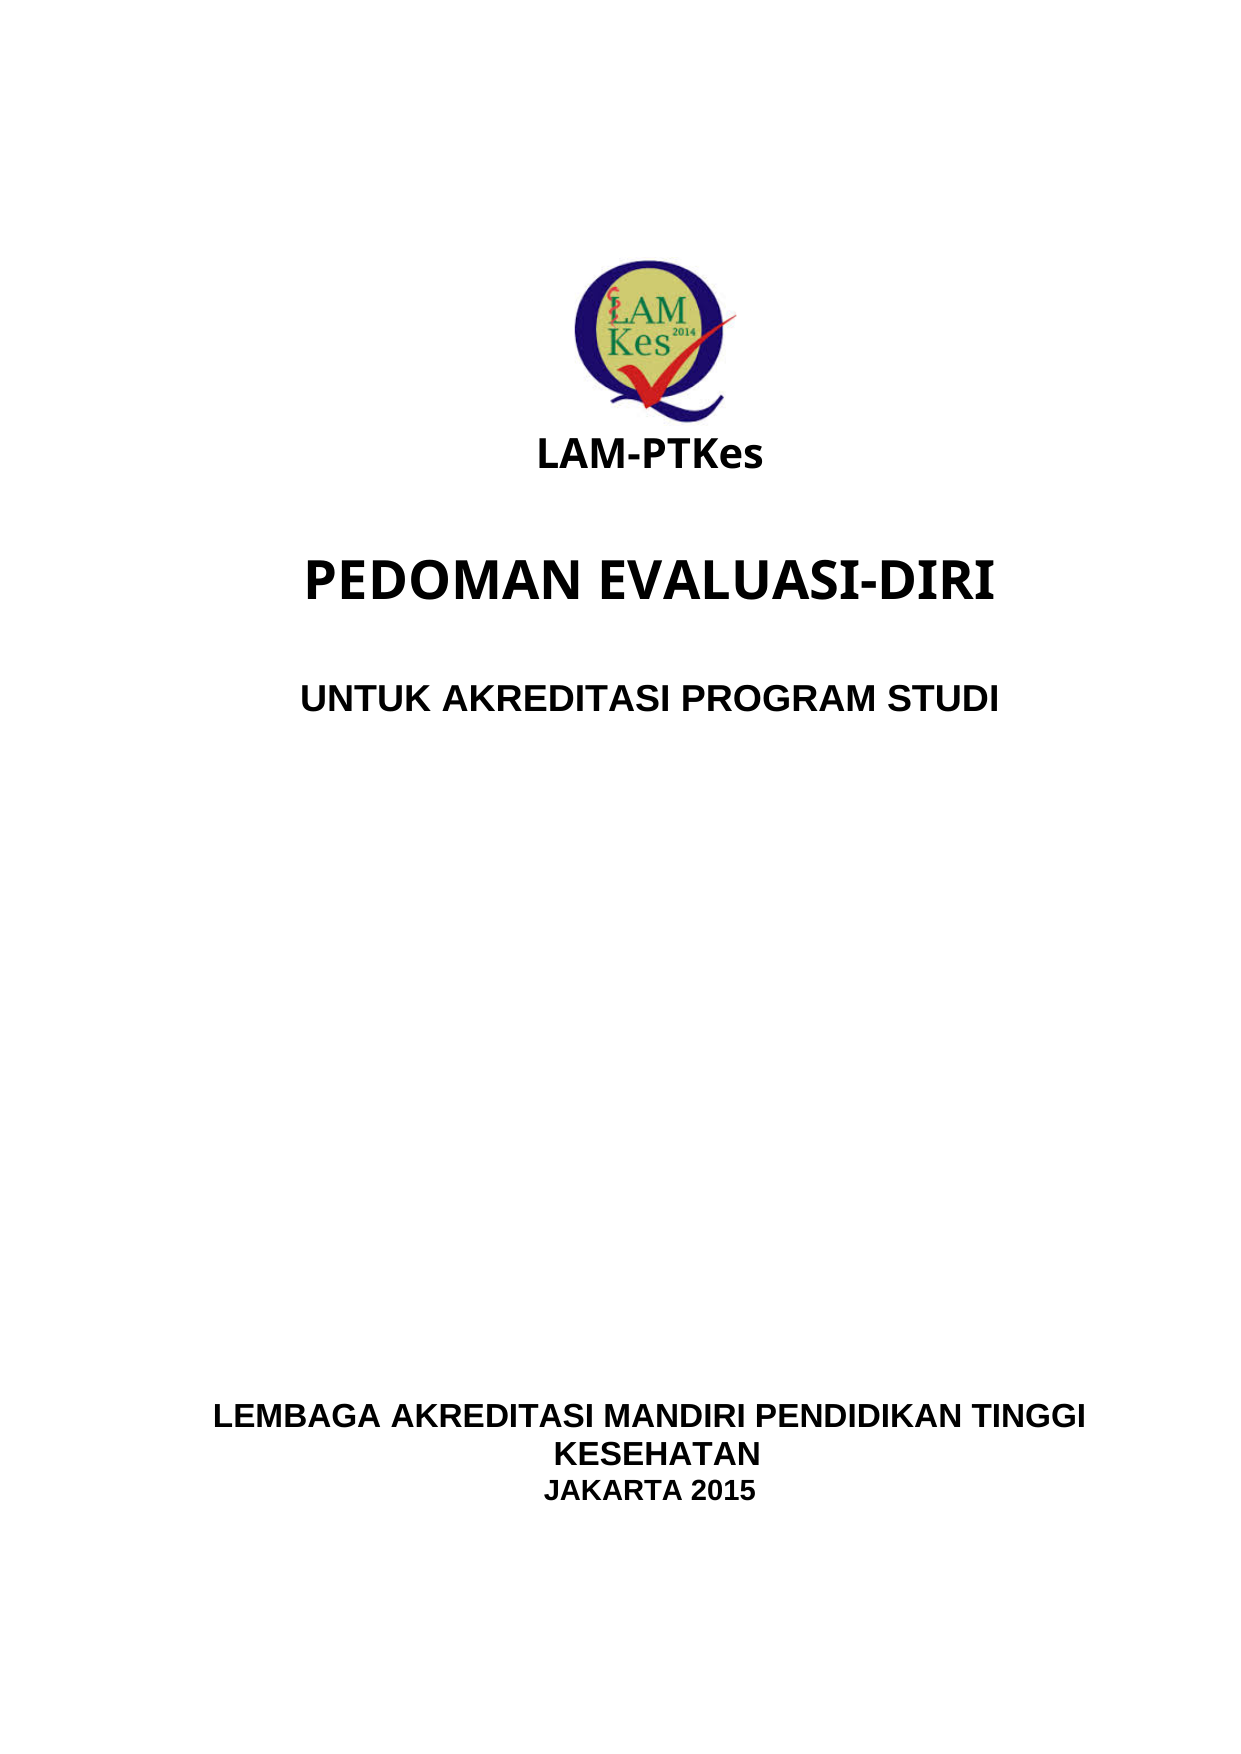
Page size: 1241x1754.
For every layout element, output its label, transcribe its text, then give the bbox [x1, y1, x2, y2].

text JAKARTA 2015 [148, 1473, 1152, 1506]
text LEMBAGA AKREDITASI MANDIRI PENDIDIKAN TINGGI KESEHATAN [133, 1396, 1166, 1473]
text PEDOMAN EVALUASI-DIRI [148, 541, 1152, 615]
text LAM-PTKes [148, 424, 1152, 480]
picture [566, 257, 737, 426]
text UNTUK AKREDITASI PROGRAM STUDI [148, 676, 1152, 719]
